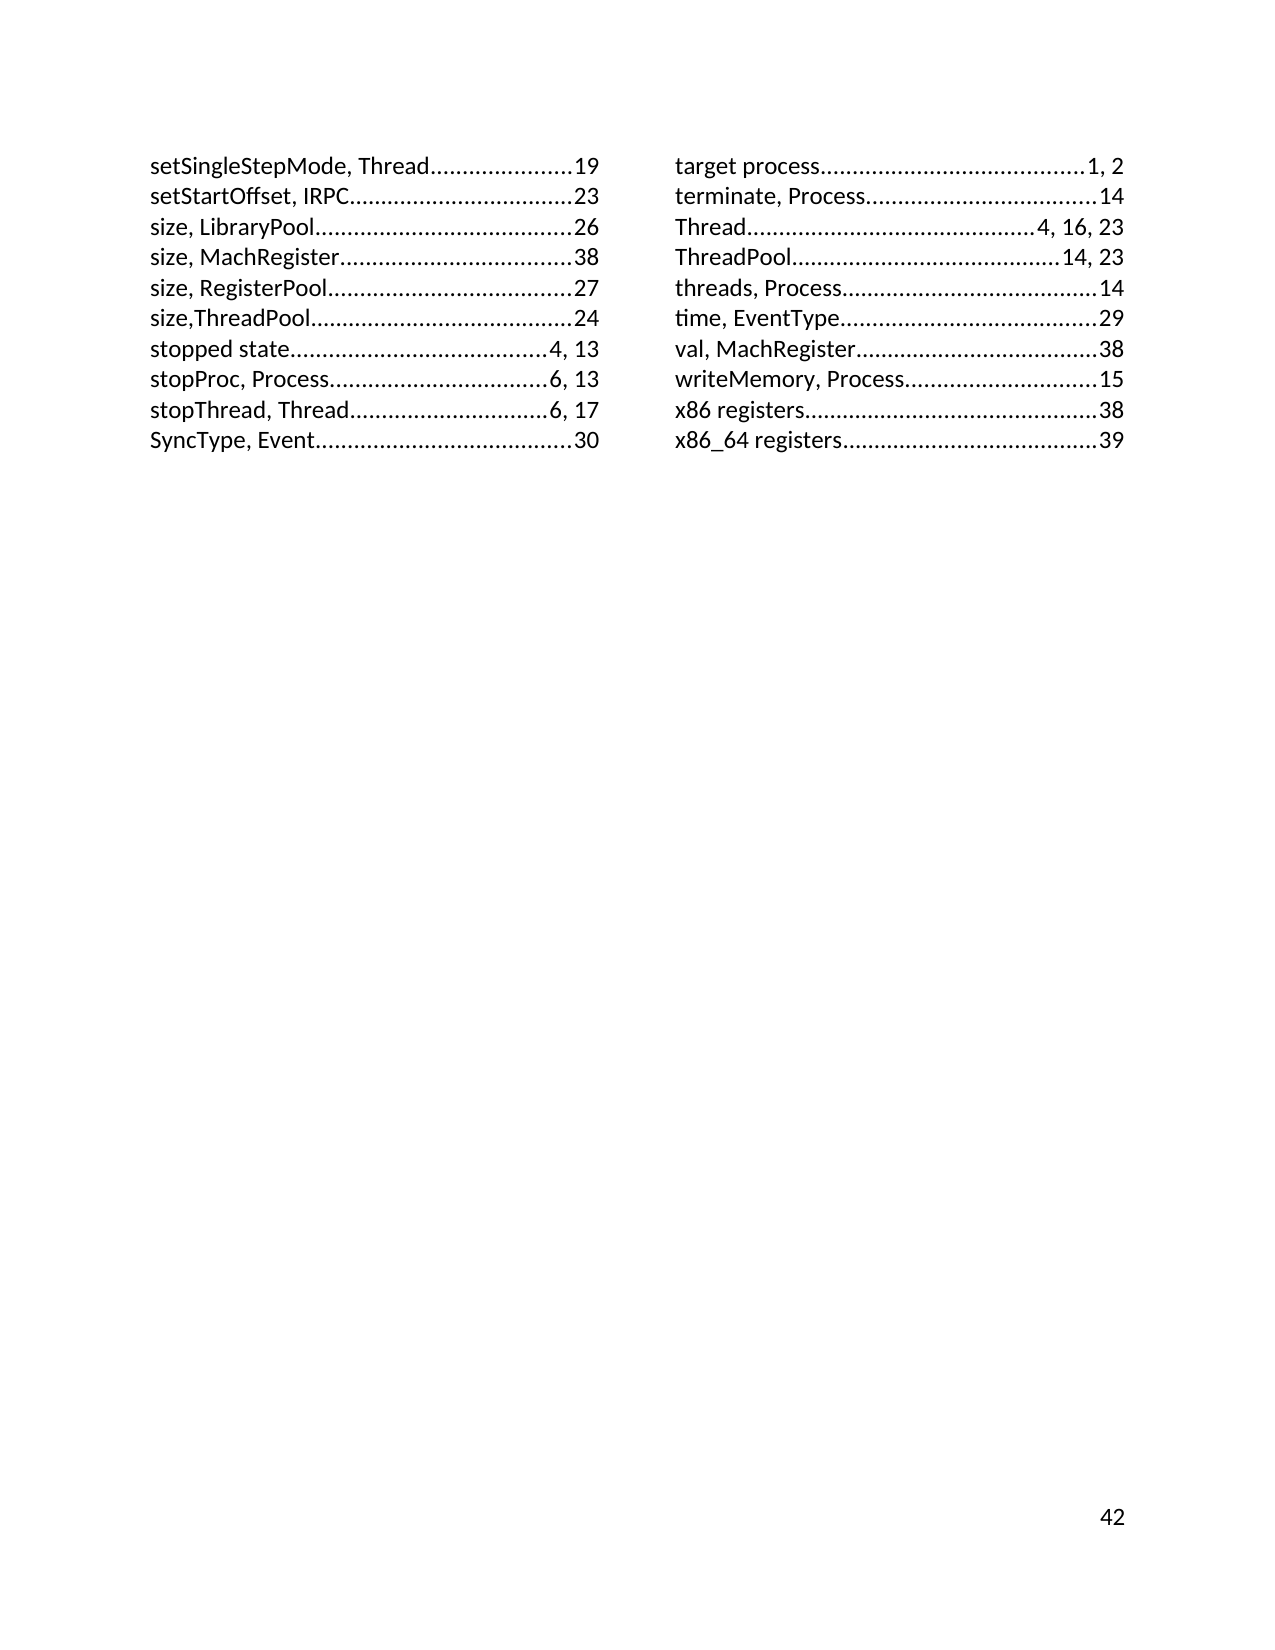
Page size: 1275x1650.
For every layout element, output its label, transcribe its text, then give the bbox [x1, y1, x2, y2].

text size,ThreadPool 24 [150, 303, 600, 333]
text target process 1, 2 [675, 150, 1125, 181]
text ThreadPool 14, 23 [675, 242, 1125, 272]
text Thread 4, 16, 23 [675, 211, 1125, 242]
text size, RegisterPool 27 [150, 272, 600, 303]
text stopThread, Thread 6, 17 [150, 394, 600, 425]
text threads, Process 14 [675, 272, 1125, 303]
text SyncType, Event 30 [150, 425, 600, 455]
text size, MachRegister 38 [150, 242, 600, 272]
text stopped state 4, 13 [150, 333, 600, 364]
text time, EventType 29 [675, 303, 1125, 333]
text val, MachRegister 38 [675, 333, 1125, 364]
text setSingleStepMode, Thread 19 [150, 150, 600, 181]
text terminate, Process 14 [675, 181, 1125, 211]
text stopProc, Process 6, 13 [150, 364, 600, 394]
text x86 registers 38 [675, 394, 1125, 425]
text size, LibraryPool 26 [150, 211, 600, 242]
text setStartOffset, IRPC 23 [150, 181, 600, 211]
text x86_64 registers 39 [675, 425, 1125, 455]
text writeMemory, Process 15 [675, 364, 1125, 394]
